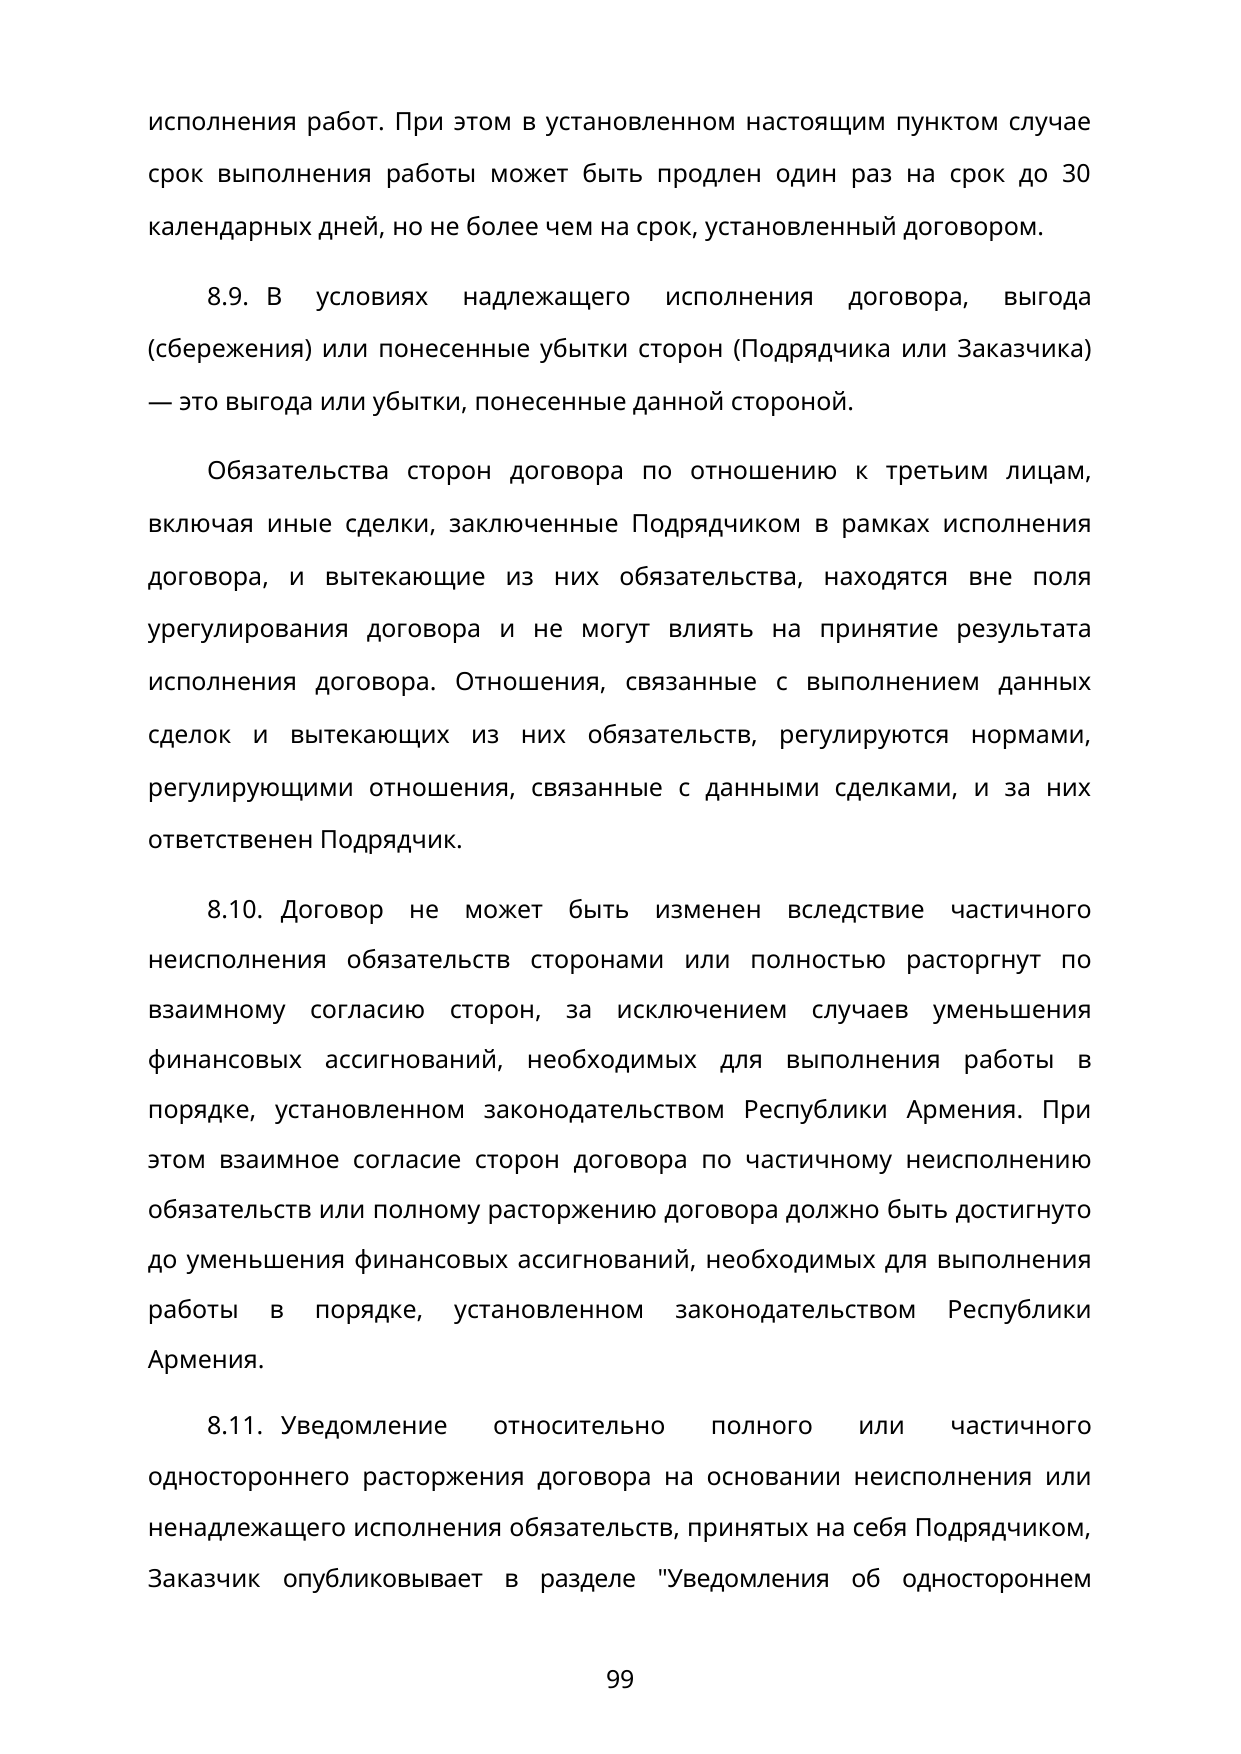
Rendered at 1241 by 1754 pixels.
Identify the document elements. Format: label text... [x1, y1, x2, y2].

text 8.10. Договор не может быть изменен вследствие частичного неисполнения обязательств сторонами или полностью расторгнут по взаимному согласию сторон, за исключением случаев уменьшения финансовых ассигнований, необходимых для выполнения работы в порядке, установленном законодательством Республики Армения. При этом взаимное согласие сторон договора по частичному неисполнению обязательств или полному расторжению договора должно быть достигнуто до уменьшения финансовых ассигнований, необходимых для выполнения работы в порядке, установленном законодательством Республики Армения. [148, 891, 1092, 1375]
text Обязательства сторон договора по отношению к третьим лицам, включая иные сделки, заключенные Подрядчиком в рамках исполнения договора, и вытекающие из них обязательства, находятся вне поля урегулирования договора и не могут влиять на принятие результата исполнения договора. Отношения, связанные с выполнением данных сделок и вытекающих из них обязательств, регулируются нормами, регулирующими отношения, связанные с данными сделками, и за них ответственен Подрядчик. [148, 453, 1092, 856]
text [148, 103, 1092, 243]
text 8.9. В условиях надлежащего исполнения договора, выгода (сбережения) или понесенные убытки сторон (Подрядчика или Заказчика) — это выгода или убытки, понесенные данной стороной. [148, 278, 1092, 418]
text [148, 1408, 1092, 1595]
